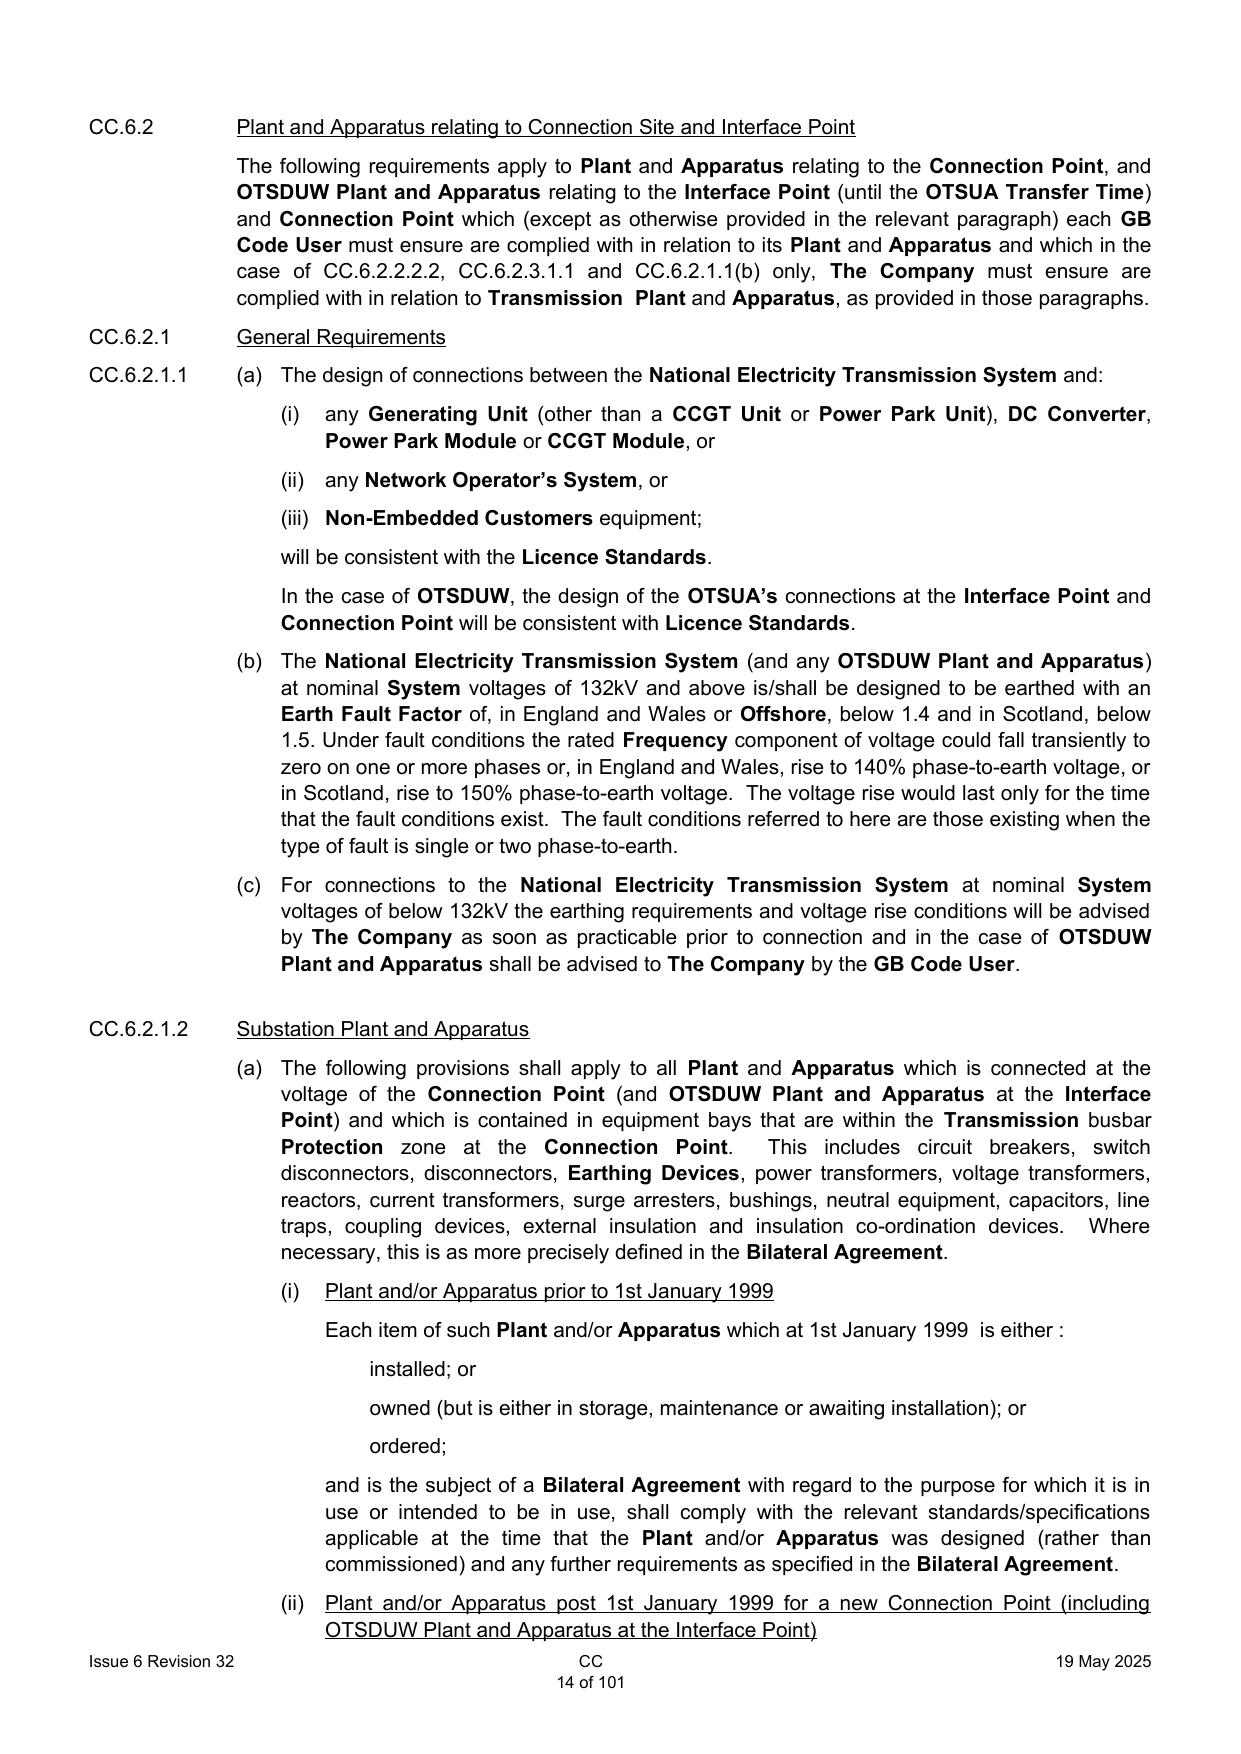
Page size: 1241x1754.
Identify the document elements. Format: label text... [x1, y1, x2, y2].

text installed; or [325, 1357, 1152, 1381]
text (i) Plant and/or Apparatus prior to 1st January 1999 [281, 1279, 1152, 1303]
text ordered; [325, 1434, 1152, 1458]
text CC.6.2 Plant and Apparatus relating to Connection Site and Interface Point [89, 115, 1152, 139]
text Each item of such Plant and/or Apparatus which at 1st January 1999 is either : [281, 1318, 1152, 1342]
text CC.6.2.1 General Requirements [89, 324, 1152, 348]
text (iii) Non-Embedded Customers equipment; [281, 506, 1152, 530]
text (b) The National Electricity Transmission System (and any OTSDUW Plant and Apparatus) at nominal System voltages of 132kV and above is/shall be designed to be earthed with an Earth Fault Factor of, in England and Wales or Offshore, below 1.4 and in Scotland, below 1.5. Under fault conditions the rated Frequency component of voltage could fall transiently to zero on one or more phases or, in England and Wales, rise to 140% phase-to-earth voltage, or in Scotland, rise to 150% phase-to-earth voltage. The voltage rise would last only for the time that the fault conditions exist. The fault conditions referred to here are those existing when the type of fault is single or two phase-to-earth. [236, 649, 1152, 858]
text (i) any Generating Unit (other than a CCGT Unit or Power Park Unit), DC Converter, Power Park Module or CCGT Module, or [281, 402, 1152, 452]
text (ii) Plant and/or Apparatus post 1st January 1999 for a new Connection Point (including OTSDUW Plant and Apparatus at the Interface Point) [281, 1591, 1152, 1641]
text CC.6.2.1.1 (a) The design of connections between the National Electricity Transmission System and: [89, 363, 1152, 387]
text (ii) any Network Operator’s System, or [281, 467, 1152, 491]
text (a) The following provisions shall apply to all Plant and Apparatus which is connected at the voltage of the Connection Point (and OTSDUW Plant and Apparatus at the Interface Point) and which is contained in equipment bays that are within the Transmission busbar Protection zone at the Connection Point. This includes circuit breakers, switch disconnectors, disconnectors, Earthing Devices, power transformers, voltage transformers, reactors, current transformers, surge arresters, bushings, neutral equipment, capacitors, line traps, coupling devices, external insulation and insulation co-ordination devices. Where necessary, this is as more precisely defined in the Bilateral Agreement. [236, 1056, 1152, 1264]
text In the case of OTSDUW, the design of the OTSUA’s connections at the Interface Point and Connection Point will be consistent with Licence Standards. [236, 584, 1152, 634]
text CC.6.2.1.2 Substation Plant and Apparatus [89, 1017, 1152, 1041]
text will be consistent with the Licence Standards. [281, 545, 1152, 569]
text owned (but is either in storage, maintenance or awaiting installation); or [325, 1396, 1152, 1419]
text (c) For connections to the National Electricity Transmission System at nominal System voltages of below 132kV the earthing requirements and voltage rise conditions will be advised by The Company as soon as practicable prior to connection and in the case of OTSDUW Plant and Apparatus shall be advised to The Company by the GB Code User. [236, 872, 1152, 976]
text and is the subject of a Bilateral Agreement with regard to the purpose for which it is in use or intended to be in use, shall comply with the relevant standards/specifications applicable at the time that the Plant and/or Apparatus was designed (rather than commissioned) and any further requirements as specified in the Bilateral Agreement. [281, 1473, 1152, 1576]
text The following requirements apply to Plant and Apparatus relating to the Connection Point, and OTSDUW Plant and Apparatus relating to the Interface Point (until the OTSUA Transfer Time) and Connection Point which (except as otherwise provided in the relevant paragraph) each GB Code User must ensure are complied with in relation to its Plant and Apparatus and which in the case of CC.6.2.2.2.2, CC.6.2.3.1.1 and CC.6.2.1.1(b) only, The Company must ensure are complied with in relation to Transmission Plant and Apparatus, as provided in those paragraphs. [89, 154, 1152, 309]
